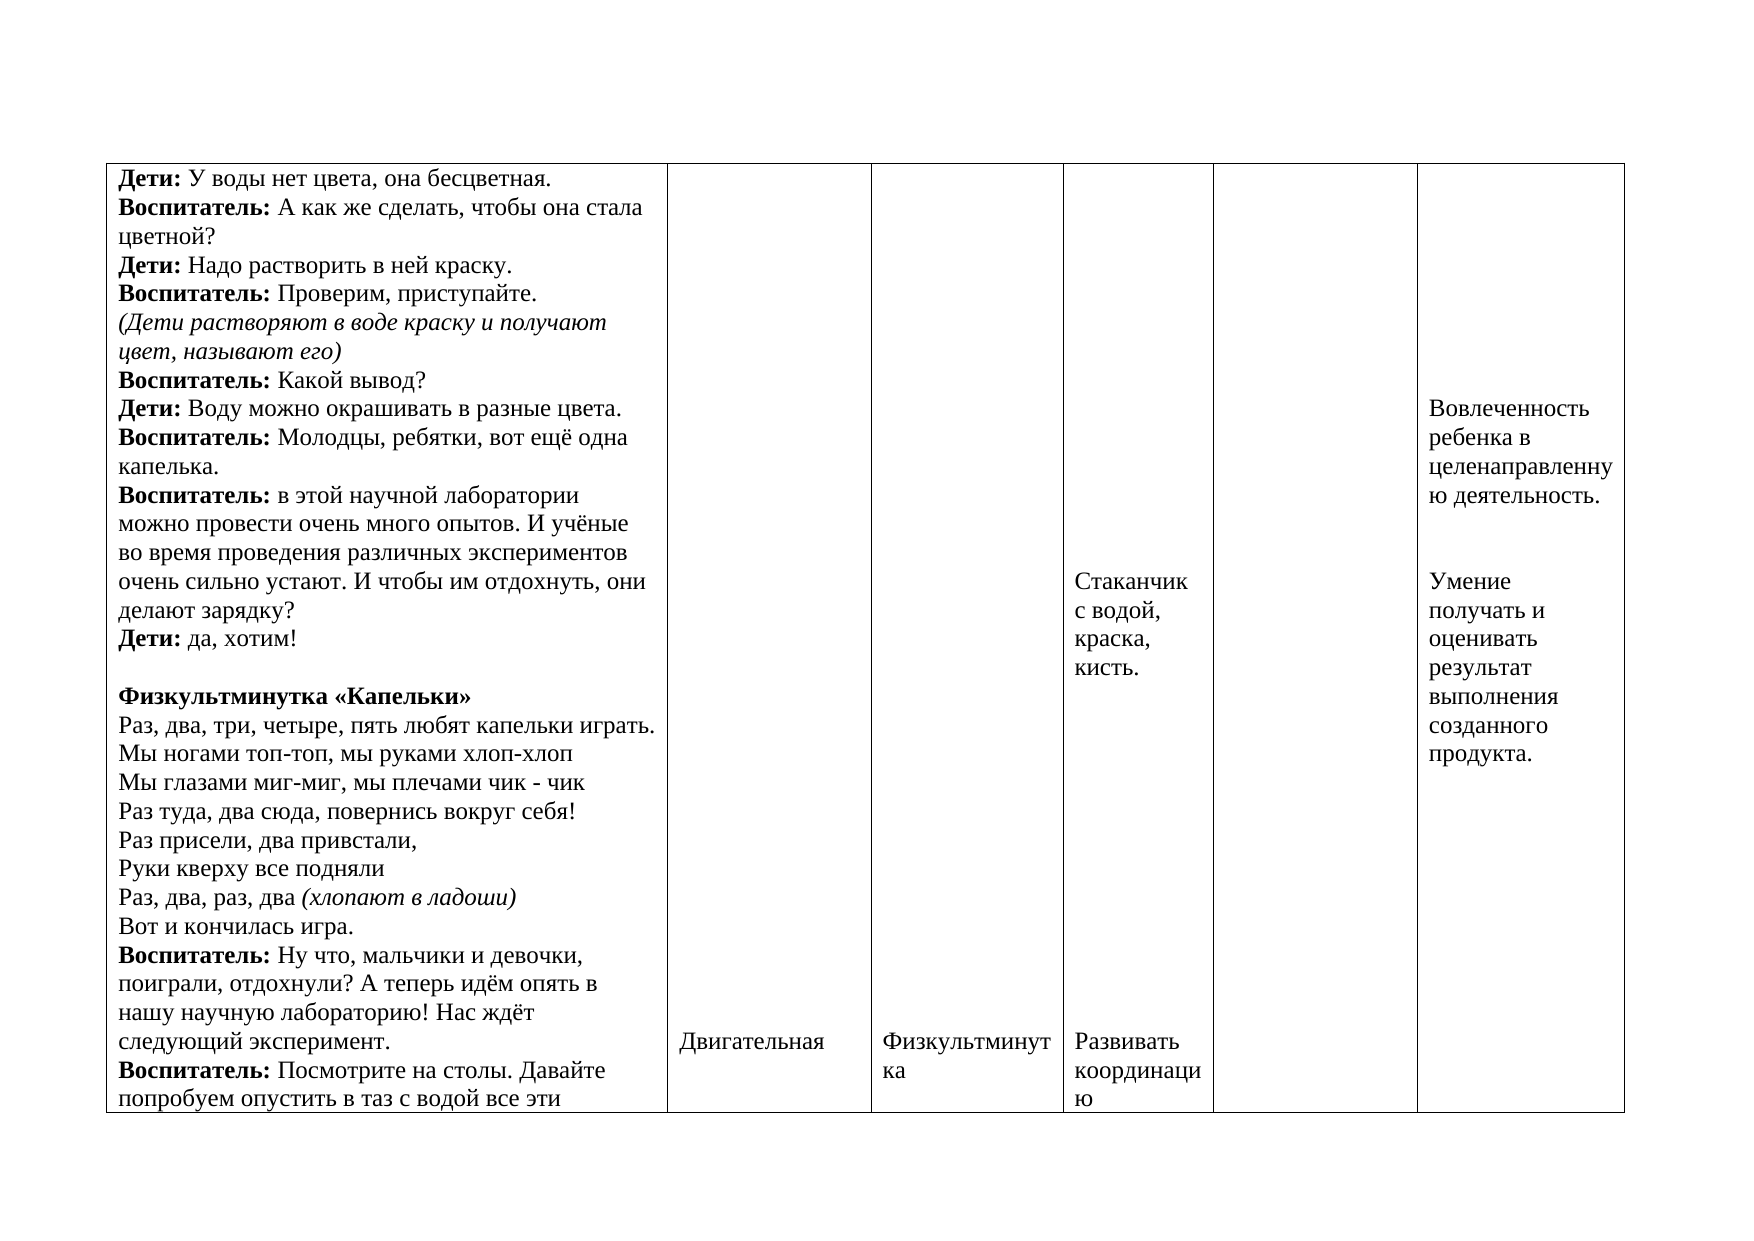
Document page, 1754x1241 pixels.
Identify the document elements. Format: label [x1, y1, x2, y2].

table_cell [1214, 164, 1417, 1112]
table_cell [1418, 164, 1624, 1112]
table_cell [872, 164, 1063, 1112]
table_cell [1064, 164, 1213, 1112]
table_cell [668, 164, 871, 1112]
table_cell [107, 164, 667, 1112]
